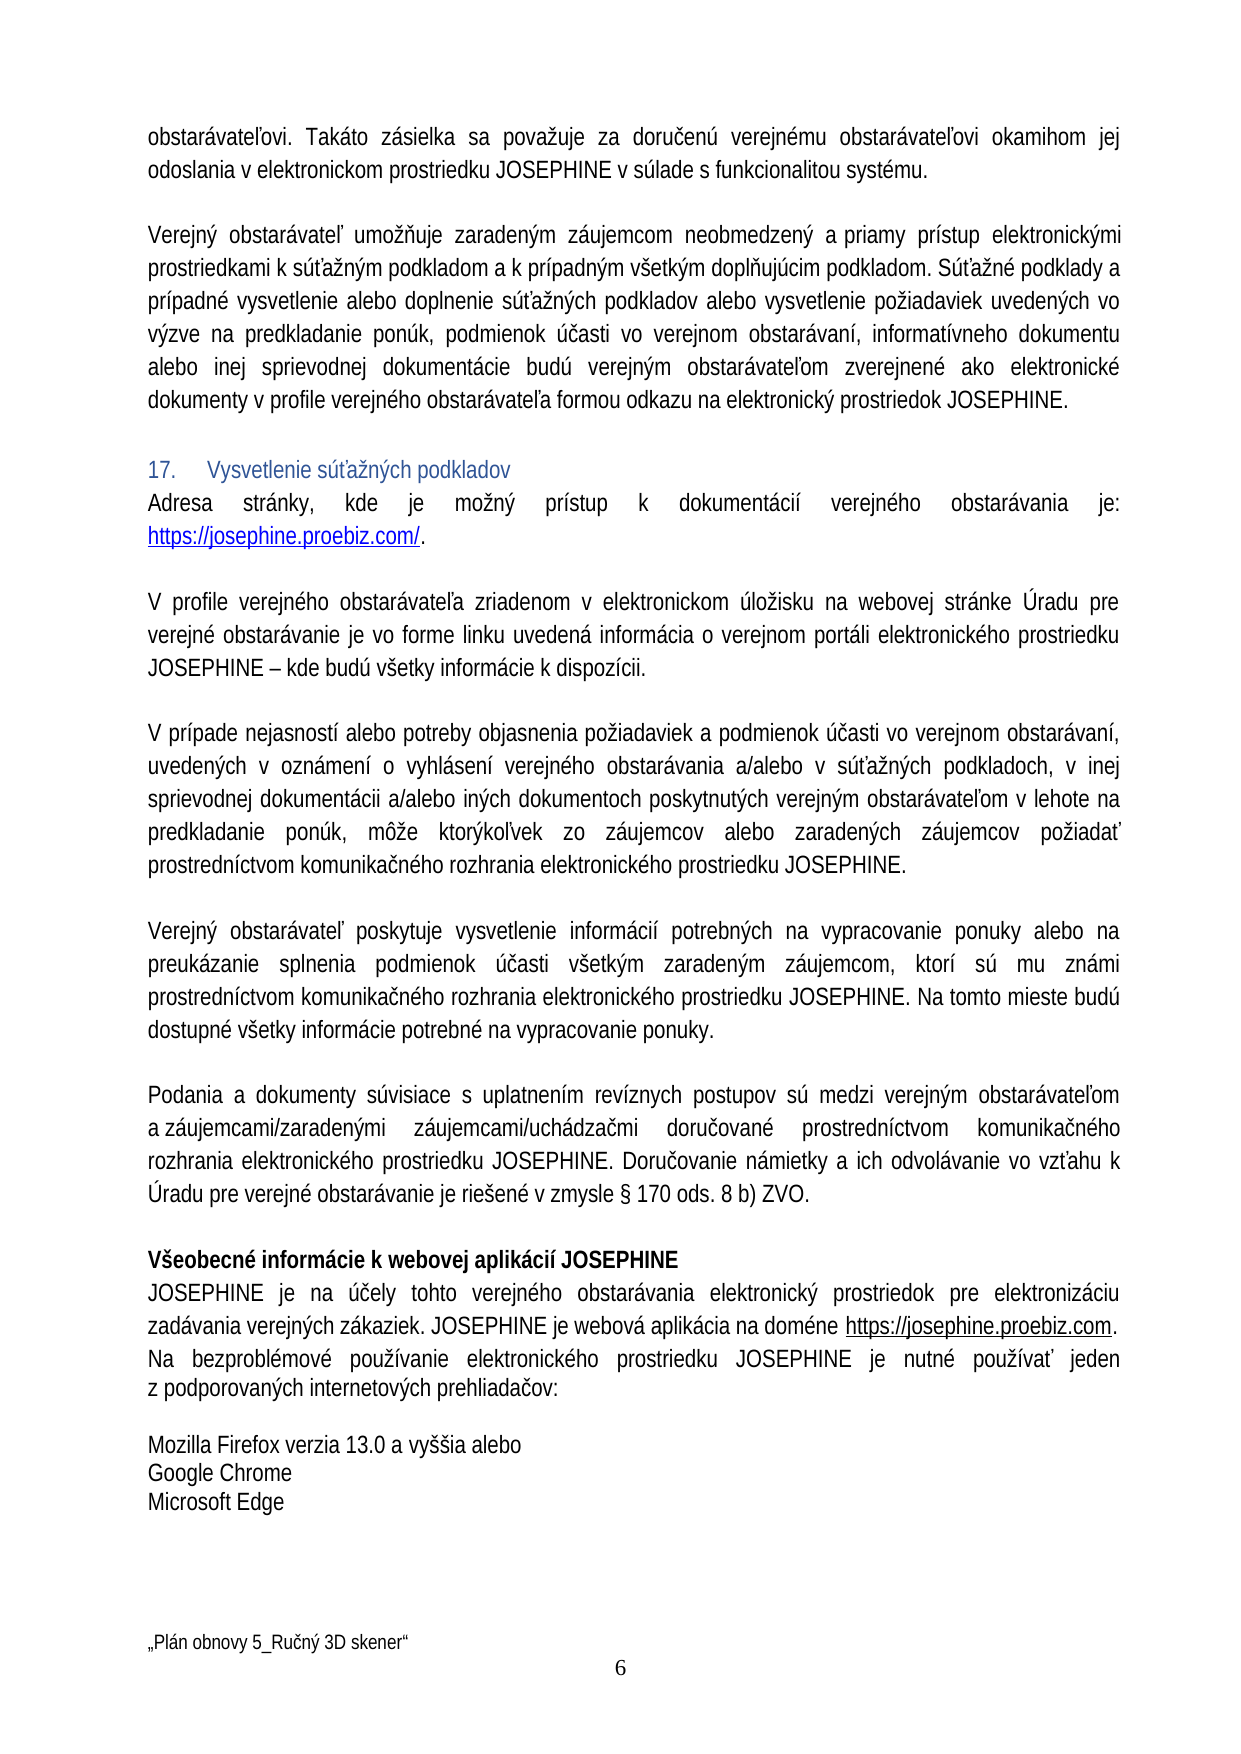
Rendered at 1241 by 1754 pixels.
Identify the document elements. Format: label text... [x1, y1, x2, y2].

text Podania a dokumenty súvisiace s uplatnením revíznych postupov sú medzi verejným obstarávateľom a záujemcami/zaradenými záujemcami/uchádzačmi doručované prostredníctvom komunikačného rozhrania elektronického prostriedku JOSEPHINE. Doručovanie námietky a ich odvolávanie vo vzťahu k Úradu pre verejné obstarávanie je riešené v zmysle § 170 ods. 8 b) ZVO. [148, 1081, 1122, 1208]
text Verejný obstarávateľ umožňuje zaradeným záujemcom neobmedzený a priamy prístup elektronickými prostriedkami k súťažným podkladom a k prípadným všetkým doplňujúcim podkladom. Súťažné podklady a prípadné vysvetlenie alebo doplnenie súťažných podkladov alebo vysvetlenie požiadaviek uvedených vo výzve na predkladanie ponúk, podmienok účasti vo verejnom obstarávaní, informatívneho dokumentu alebo inej sprievodnej dokumentácie budú verejným obstarávateľom zverejnené ako elektronické dokumenty v profile verejného obstarávateľa formou odkazu na elektronický prostriedok JOSEPHINE. [148, 221, 1122, 414]
text Mozilla Firefox verzia 13.0 a vyššia alebo [148, 1430, 1122, 1458]
text V prípade nejasností alebo potreby objasnenia požiadaviek a podmienok účasti vo verejnom obstarávaní, uvedených v oznámení o vyhlásení verejného obstarávania a/alebo v súťažných podkladoch, v inej sprievodnej dokumentácii a/alebo iných dokumentoch poskytnutých verejným obstarávateľom v lehote na predkladanie ponúk, môže ktorýkoľvek zo záujemcov alebo zaradených záujemcov požiadať prostredníctvom komunikačného rozhrania elektronického prostriedku JOSEPHINE. [148, 718, 1122, 879]
subtitle Vysvetlenie súťažných podkladov [148, 455, 1122, 484]
text Na bezproblémové používanie elektronického prostriedku JOSEPHINE je nutné používať jeden z podporovaných internetových prehliadačov: [148, 1344, 1122, 1401]
text Verejný obstarávateľ poskytuje vysvetlenie informácií potrebných na vypracovanie ponuky alebo na preukázanie splnenia podmienok účasti všetkým zaradeným záujemcom, ktorí sú mu známi prostredníctvom komunikačného rozhrania elektronického prostriedku JOSEPHINE. Na tomto mieste budú dostupné všetky informácie potrebné na vypracovanie ponuky. [148, 916, 1122, 1043]
text Všeobecné informácie k webovej aplikácií JOSEPHINE [148, 1245, 1122, 1274]
text V profile verejného obstarávateľa zriadenom v elektronickom úložisku na webovej stránke Úradu pre verejné obstarávanie je vo forme linku uvedená informácia o verejnom portáli elektronického prostriedku JOSEPHINE – kde budú všetky informácie k dispozícii. [148, 587, 1122, 681]
text Adresa stránky, kde je možný prístup k dokumentácií verejného obstarávania je: https://josephine.proebiz.com/. [148, 488, 1122, 549]
text Google Chrome [148, 1458, 1122, 1487]
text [148, 122, 1122, 183]
text JOSEPHINE je na účely tohto verejného obstarávania elektronický prostriedok pre elektronizáciu zadávania verejných zákaziek. JOSEPHINE je webová aplikácia na doméne https://josephine.proebiz.com. [148, 1278, 1122, 1339]
text Microsoft Edge [148, 1487, 1122, 1516]
